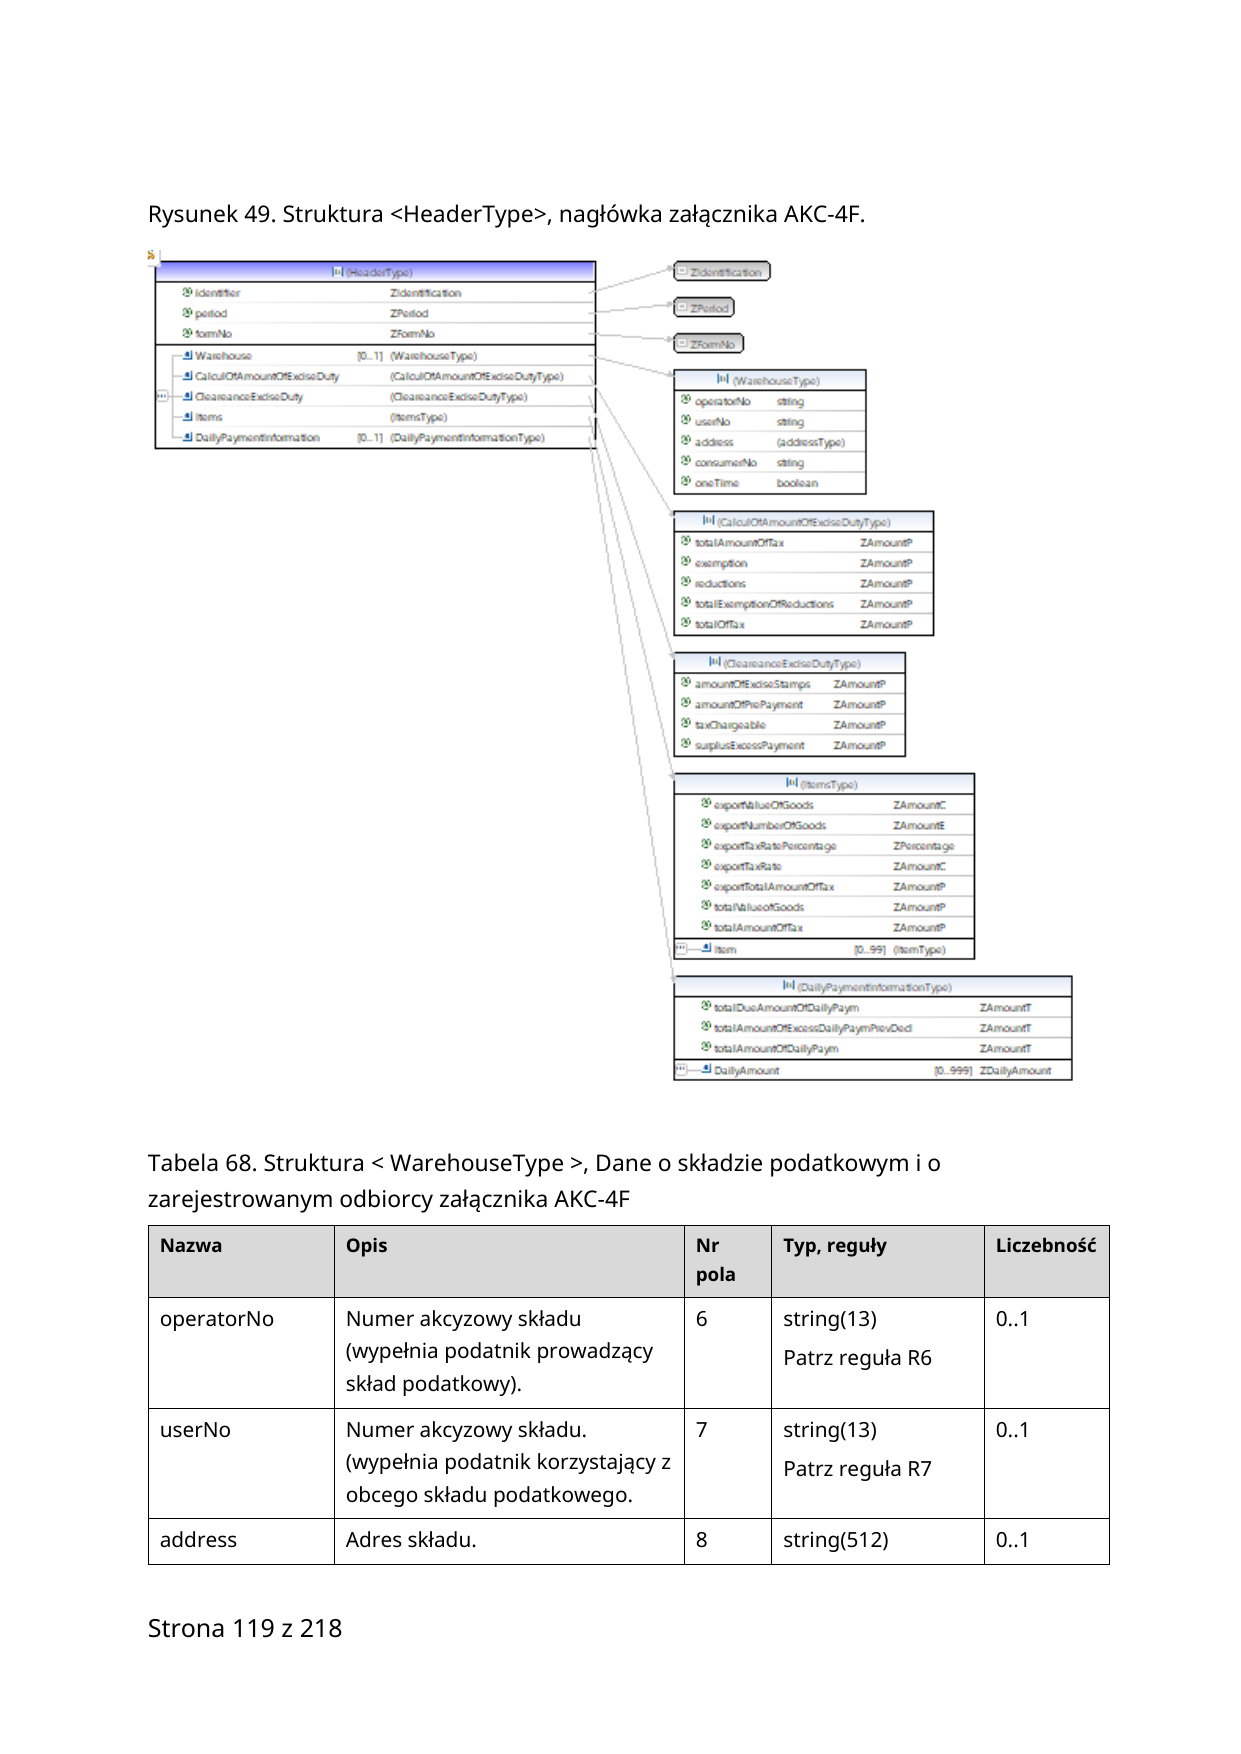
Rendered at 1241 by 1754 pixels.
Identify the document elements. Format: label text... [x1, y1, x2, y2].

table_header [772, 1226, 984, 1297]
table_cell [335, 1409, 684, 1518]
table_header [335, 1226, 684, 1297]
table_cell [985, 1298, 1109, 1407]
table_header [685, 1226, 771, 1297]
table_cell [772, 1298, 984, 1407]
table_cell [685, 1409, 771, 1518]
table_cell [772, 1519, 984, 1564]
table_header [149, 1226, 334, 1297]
text Rysunek 49. Struktura <HeaderType>, nagłówka załącznika AKC-4F. [148, 198, 1092, 229]
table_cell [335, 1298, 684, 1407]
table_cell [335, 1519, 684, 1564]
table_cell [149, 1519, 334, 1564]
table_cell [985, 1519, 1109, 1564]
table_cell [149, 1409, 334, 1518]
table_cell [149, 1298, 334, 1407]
picture [147, 250, 1084, 1092]
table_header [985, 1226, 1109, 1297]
text Tabela 68. Struktura < WarehouseType >, Dane o składzie podatkowym i o zarejestrowanym odbiorcy załącznika AKC-4F [148, 1147, 1092, 1214]
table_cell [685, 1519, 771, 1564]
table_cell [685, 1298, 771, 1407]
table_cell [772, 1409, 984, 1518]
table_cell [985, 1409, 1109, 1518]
